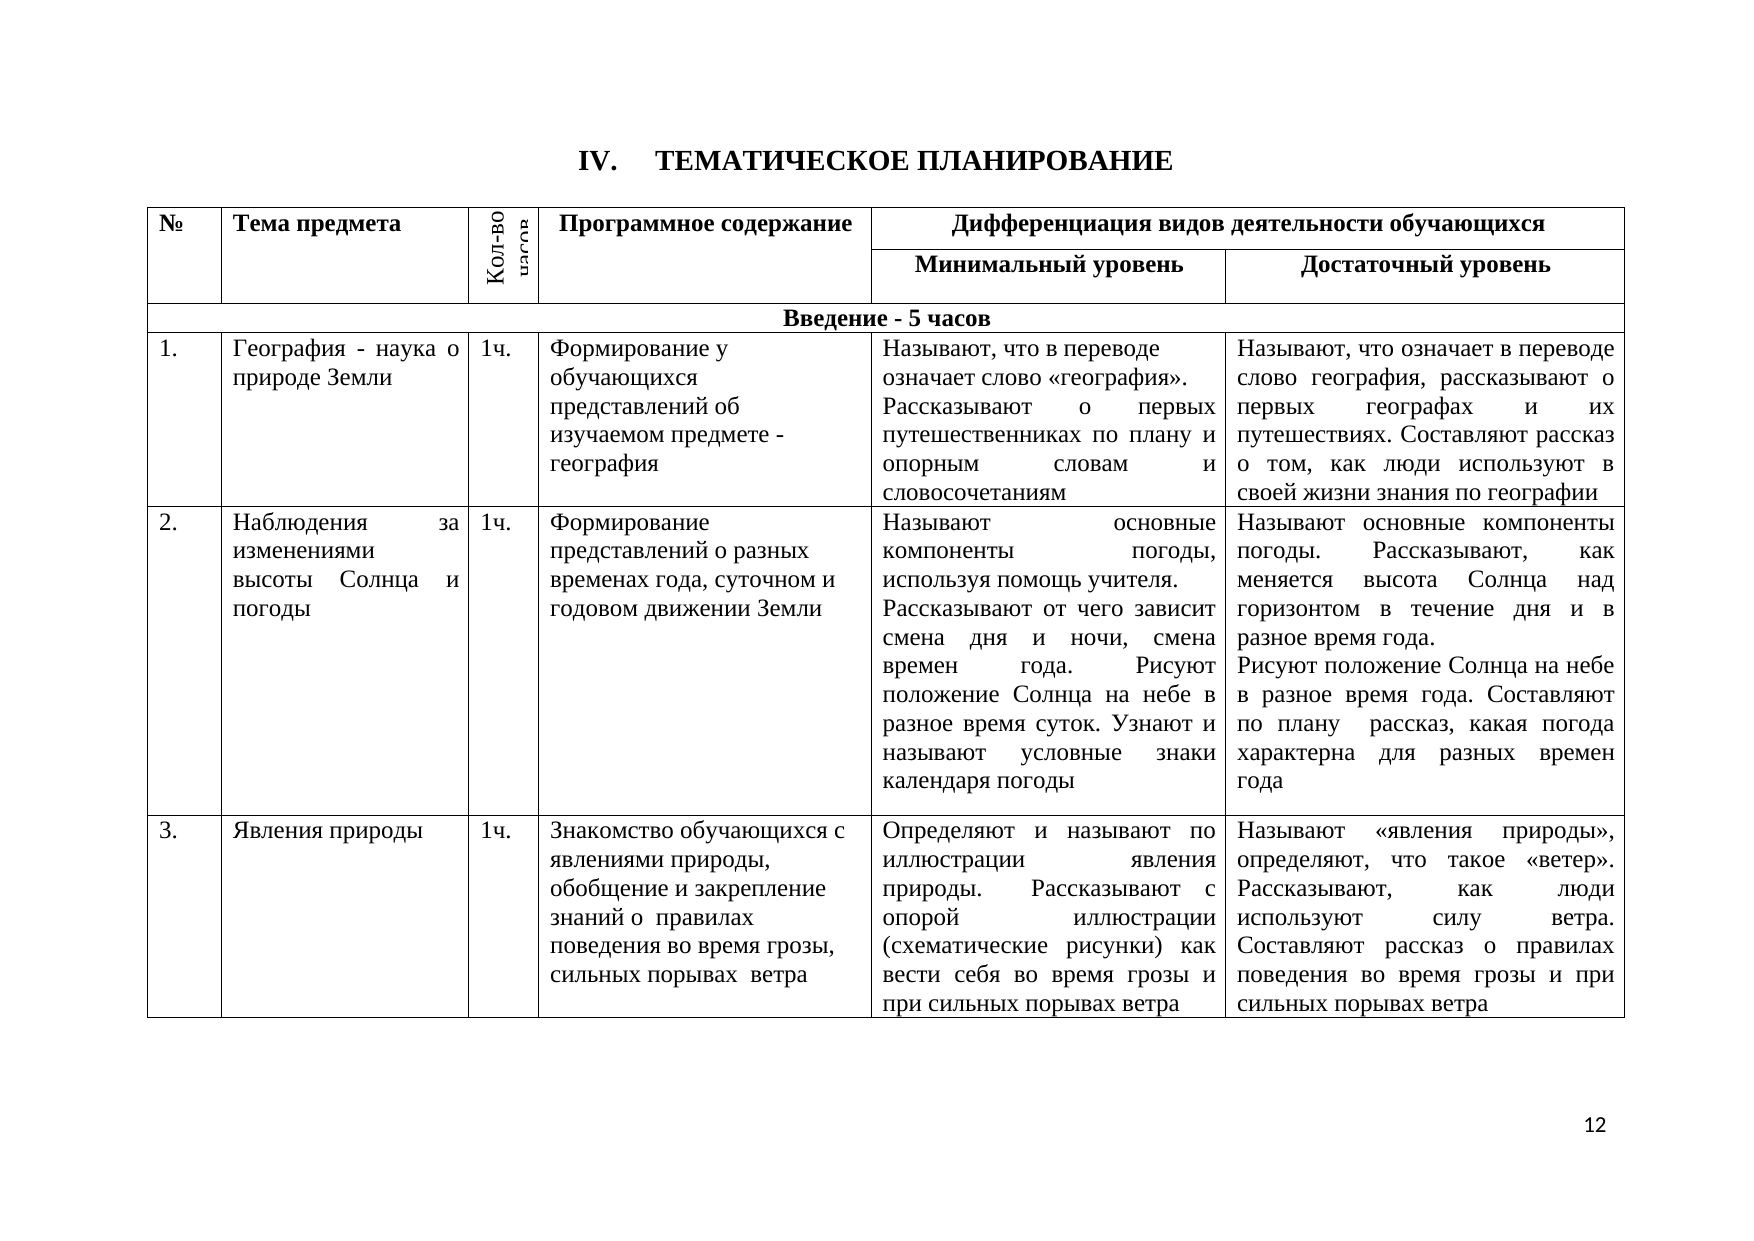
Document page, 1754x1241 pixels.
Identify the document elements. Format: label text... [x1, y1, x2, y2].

table_cell 1ч. [469, 816, 538, 1017]
table_cell Называют «явления природы», определяют, что такое «ветер». Рассказывают, как люди используют силу ветра. Составляют рассказ о правилах поведения во время грозы и при сильных порывах ветра [1226, 816, 1624, 1017]
table_cell География - наука о природе Земли [222, 333, 468, 506]
table_cell Знакомство обучающихся с явлениями природы, обобщение и закрепление знаний о правилах поведения во время грозы, сильных порывах ветра [539, 816, 871, 1017]
table_header Программное содержание [539, 208, 871, 302]
table_cell Наблюдения за изменениями высоты Солнца и погоды [222, 507, 468, 814]
table_header Кол-во часов [469, 208, 538, 302]
table_cell 3. [148, 816, 221, 1017]
table_cell Называют основные компоненты погоды, используя помощь учителя. Рассказывают от чего зависит смена дня и ночи, смена времен года. Рисуют положение Солнца на небе в разное время суток. Узнают и называют условные знаки календаря погоды [872, 507, 1225, 814]
table_cell Явления природы [222, 816, 468, 1017]
table_cell Формирование у обучающихся представлений об изучаемом предмете - география [539, 333, 871, 506]
table_cell Определяют и называют по иллюстрации явления природы. Рассказывают с опорой иллюстрации (схематические рисунки) как вести себя во время грозы и при сильных порывах ветра [872, 816, 1225, 1017]
table_cell Называют, что означает в переводе слово география, рассказывают о первых географах и их путешествиях. Составляют рассказ о том, как люди используют в своей жизни знания по географии [1226, 333, 1624, 506]
table_cell Достаточный уровень [1226, 250, 1624, 302]
table_cell Минимальный уровень [872, 250, 1225, 302]
table_cell 2. [148, 507, 221, 814]
table_cell Называют основные компоненты погоды. Рассказывают, как меняется высота Солнца над горизонтом в течение дня и в разное время года. Рисуют положение Солнца на небе в разное время года. Составляют по плану рассказ, какая погода характерна для разных времен года [1226, 507, 1624, 814]
table_header Тема предмета [222, 208, 468, 302]
table_cell 1ч. [469, 507, 538, 814]
table_cell Называют, что в переводе означает слово «география». Рассказывают о первых путешественниках по плану и опорным словам и словосочетаниям [872, 333, 1225, 506]
subtitle ТЕМАТИЧЕСКОЕ ПЛАНИРОВАНИЕ [185, 143, 1606, 177]
table_header № [148, 208, 221, 302]
table_cell Введение - 5 часов [148, 304, 1624, 332]
table_header Дифференциация видов деятельности обучающихся [872, 208, 1624, 248]
table_cell Формирование представлений о разных временах года, суточном и годовом движении Земли [539, 507, 871, 814]
table_cell 1ч. [469, 333, 538, 506]
table_cell 1. [148, 333, 221, 506]
